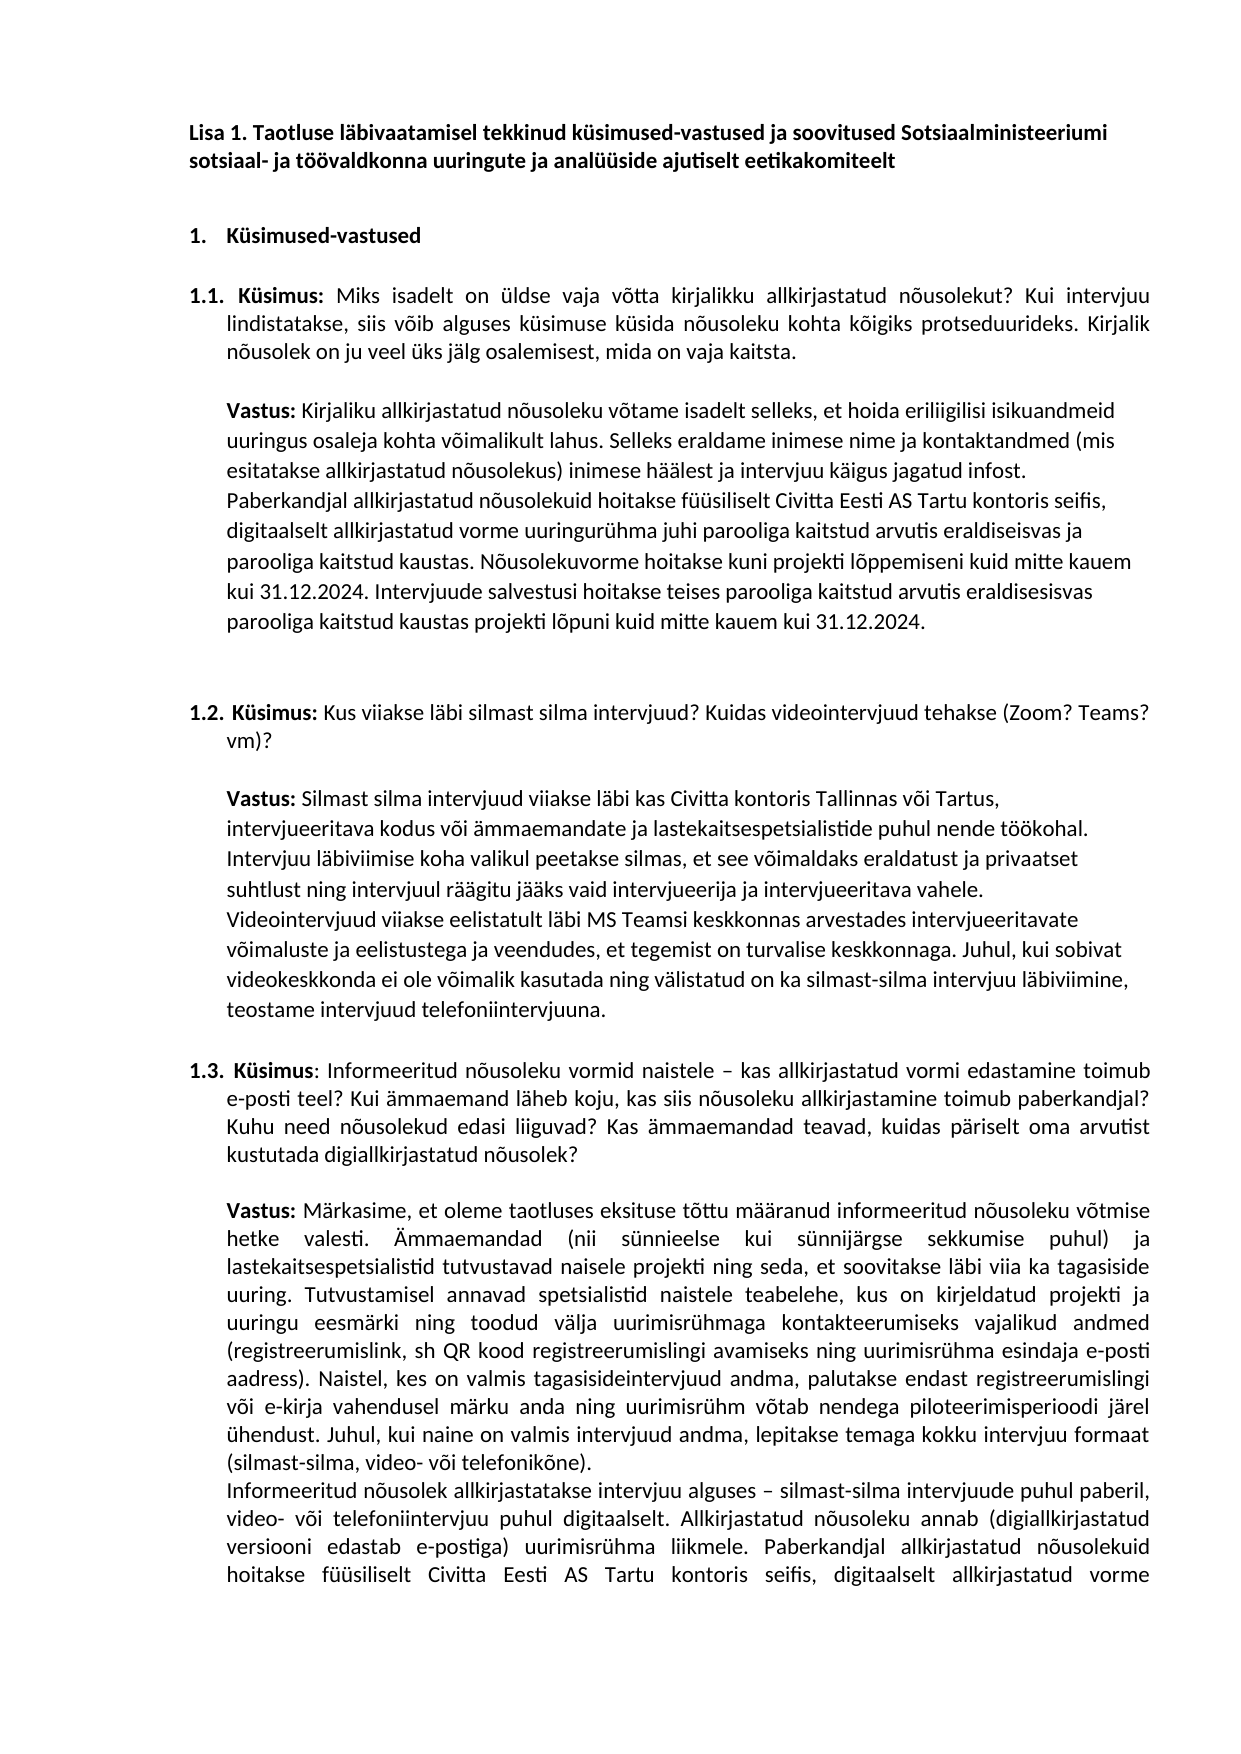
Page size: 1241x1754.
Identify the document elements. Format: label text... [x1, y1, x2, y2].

list Küsimus: Miks isadelt on üldse vaja võtta kirjalikku allkirjastatud nõusolekut? Kui intervjuu lindistatakse, siis võib alguses küsimuse küsida nõusoleku kohta kõigiks protseduurideks. Kirjalik nõusolek on ju veel üks jälg osalemisest, mida on vaja kaitsta. [189, 281, 1152, 366]
list Küsimus: Informeeritud nõusoleku vormid naistele – kas allkirjastatud vormi edastamine toimub e-posti teel? Kui ämmaemand läheb koju, kas siis nõusoleku allkirjastamine toimub paberkandjal? Kuhu need nõusolekud edasi liiguvad? Kas ämmaemandad teavad, kuidas päriselt oma arvutist kustutada digiallkirjastatud nõusolek? [189, 1056, 1152, 1168]
text Lisa 1. Taotluse läbivaatamisel tekkinud küsimused-vastused ja soovitused Sotsiaalministeeriumi sotsiaal- ja töövaldkonna uuringute ja analüüside ajutiselt eetikakomiteelt [189, 118, 1152, 174]
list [226, 1476, 1152, 1588]
list Küsimus: Kus viiakse läbi silmast silma intervjuud? Kuidas videointervjuud tehakse (Zoom? Teams? vm)? [189, 698, 1152, 754]
list Videointervjuud viiakse eelistatult läbi MS Teamsi keskkonnas arvestades intervjueeritavate võimaluste ja eelistustega ja veendudes, et tegemist on turvalise keskkonnaga. Juhul, kui sobivat videokeskkonda ei ole võimalik kasutada ning välistatud on ka silmast-silma intervjuu läbiviimine, teostame intervjuud telefoniintervjuuna. [226, 905, 1152, 1023]
list Küsimused-vastused [189, 221, 1152, 249]
list Vastus: Silmast silma intervjuud viiakse läbi kas Civitta kontoris Tallinnas või Tartus, intervjueeritava kodus või ämmaemandate ja lastekaitsespetsialistide puhul nende töökohal. Intervjuu läbiviimise koha valikul peetakse silmas, et see võimaldaks eraldatust ja privaatset suhtlust ning intervjuul räägitu jääks vaid intervjueerija ja intervjueeritava vahele. [226, 784, 1152, 903]
list Vastus: Märkasime, et oleme taotluses eksituse tõttu määranud informeeritud nõusoleku võtmise hetke valesti. Ämmaemandad (nii sünnieelse kui sünnijärgse sekkumise puhul) ja lastekaitsespetsialistid tutvustavad naisele projekti ning seda, et soovitakse läbi viia ka tagasiside uuring. Tutvustamisel annavad spetsialistid naistele teabelehe, kus on kirjeldatud projekti ja uuringu eesmärki ning toodud välja uurimisrühmaga kontakteerumiseks vajalikud andmed (registreerumislink, sh QR kood registreerumislingi avamiseks ning uurimisrühma esindaja e-posti aadress). Naistel, kes on valmis tagasisideintervjuud andma, palutakse endast registreerumislingi või e-kirja vahendusel märku anda ning uurimisrühm võtab nendega piloteerimisperioodi järel ühendust. Juhul, kui naine on valmis intervjuud andma, lepitakse temaga kokku intervjuu formaat (silmast-silma, video- või telefonikõne). [226, 1196, 1152, 1476]
list Vastus: Kirjaliku allkirjastatud nõusoleku võtame isadelt selleks, et hoida eriliigilisi isikuandmeid uuringus osaleja kohta võimalikult lahus. Selleks eraldame inimese nime ja kontaktandmed (mis esitatakse allkirjastatud nõusolekus) inimese häälest ja intervjuu käigus jagatud infost. Paberkandjal allkirjastatud nõusolekuid hoitakse füüsiliselt Civitta Eesti AS Tartu kontoris seifis, digitaalselt allkirjastatud vorme uuringurühma juhi parooliga kaitstud arvutis eraldiseisvas ja parooliga kaitstud kaustas. Nõusolekuvorme hoitakse kuni projekti lõppemiseni kuid mitte kauem kui 31.12.2024. Intervjuude salvestusi hoitakse teises parooliga kaitstud arvutis eraldisesisvas parooliga kaitstud kaustas projekti lõpuni kuid mitte kauem kui 31.12.2024. [226, 396, 1152, 635]
